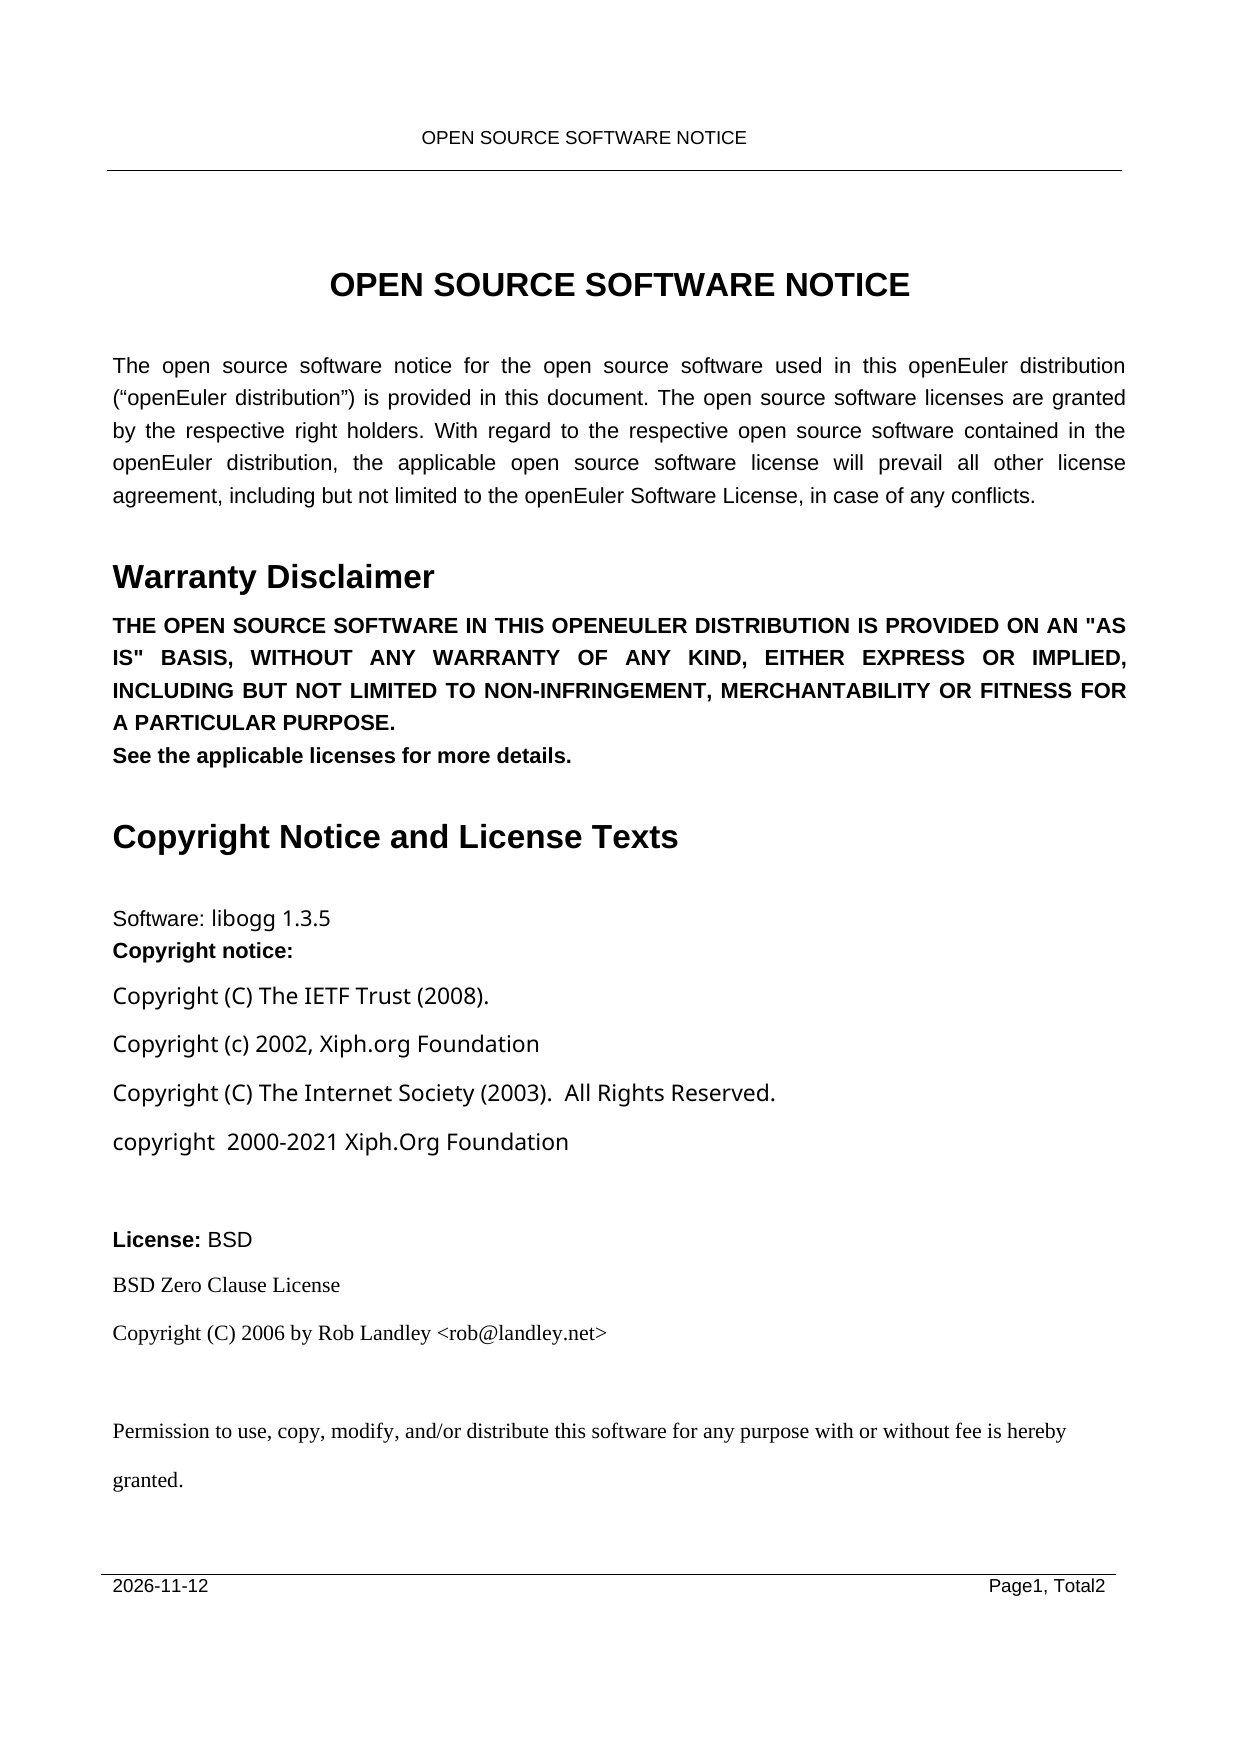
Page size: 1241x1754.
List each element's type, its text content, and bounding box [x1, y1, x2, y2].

text The open source software notice for the open source software used in this openEuler distribution (“openEuler distribution”) is provided in this document. The open source software licenses are granted by the respective right holders. With regard to the respective open source software contained in the openEuler distribution, the applicable open source software license will prevail all other license agreement, including but not limited to the openEuler Software License, in case of any conflicts. [112, 349, 1128, 511]
text Warranty Disclaimer [112, 544, 1128, 609]
text Copyright (C) The IETF Trust (2008). Copyright (c) 2002, Xiph.org Foundation Copyright (C) The Internet Society (2003). All Rights Reserved. copyright 2000-2021 Xiph.Org Foundation [112, 979, 1128, 1207]
text Copyright Notice and License Texts [112, 804, 1128, 869]
text Software: libogg 1.3.5 [112, 901, 1128, 934]
text License: BSD [112, 1223, 1128, 1255]
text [112, 1268, 1128, 1495]
text THE OPEN SOURCE SOFTWARE IN THIS OPENEULER DISTRIBUTION IS PROVIDED ON AN "AS IS" BASIS, WITHOUT ANY WARRANTY OF ANY KIND, EITHER EXPRESS OR IMPLIED, INCLUDING BUT NOT LIMITED TO NON-INFRINGEMENT, MERCHANTABILITY OR FITNESS FOR A PARTICULAR PURPOSE. See the applicable licenses for more details. [112, 609, 1128, 771]
text Copyright notice: [112, 934, 1128, 966]
text OPEN SOURCE SOFTWARE NOTICE [112, 251, 1128, 316]
